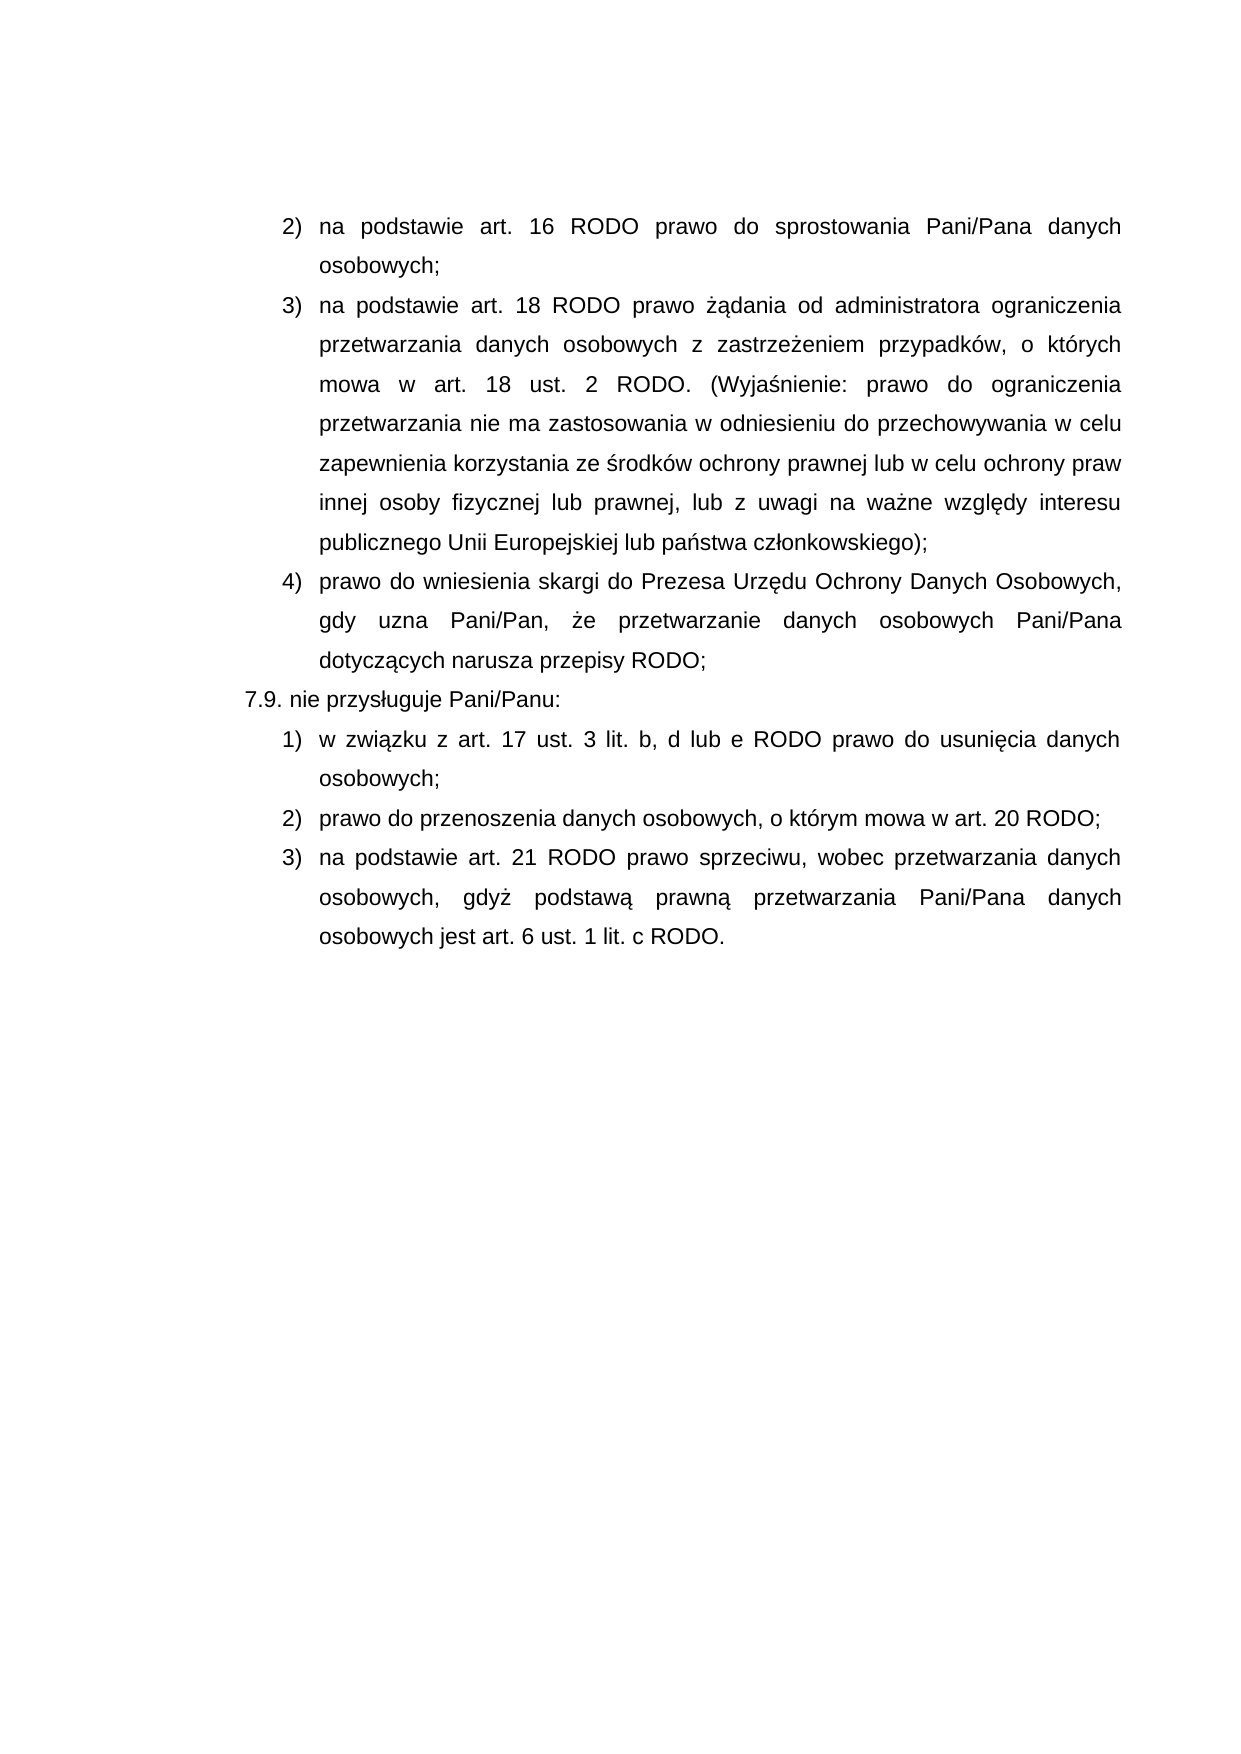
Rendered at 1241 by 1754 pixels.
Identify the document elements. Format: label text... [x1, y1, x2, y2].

list prawo do przenoszenia danych osobowych, o którym mowa w art. 20 RODO; [282, 805, 1122, 831]
list nie przysługuje Pani/Panu: [244, 686, 1122, 713]
list na podstawie art. 16 RODO prawo do sprostowania Pani/Pana danych osobowych; [282, 213, 1122, 278]
list na podstawie art. 21 RODO prawo sprzeciwu, wobec przetwarzania danych osobowych, gdyż podstawą prawną przetwarzania Pani/Pana danych osobowych jest art. 6 ust. 1 lit. c RODO. [282, 844, 1122, 949]
list prawo do wniesienia skargi do Prezesa Urzędu Ochrony Danych Osobowych, gdy uzna Pani/Pan, że przetwarzanie danych osobowych Pani/Pana dotyczących narusza przepisy RODO; [282, 568, 1122, 673]
list na podstawie art. 18 RODO prawo żądania od administratora ograniczenia przetwarzania danych osobowych z zastrzeżeniem przypadków, o których mowa w art. 18 ust. 2 RODO. (Wyjaśnienie: prawo do ograniczenia przetwarzania nie ma zastosowania w odniesieniu do przechowywania w celu zapewnienia korzystania ze środków ochrony prawnej lub w celu ochrony praw innej osoby fizycznej lub prawnej, lub z uwagi na ważne względy interesu publicznego Unii Europejskiej lub państwa członkowskiego); [282, 292, 1122, 555]
list w związku z art. 17 ust. 3 lit. b, d lub e RODO prawo do usunięcia danych osobowych; [282, 726, 1122, 792]
